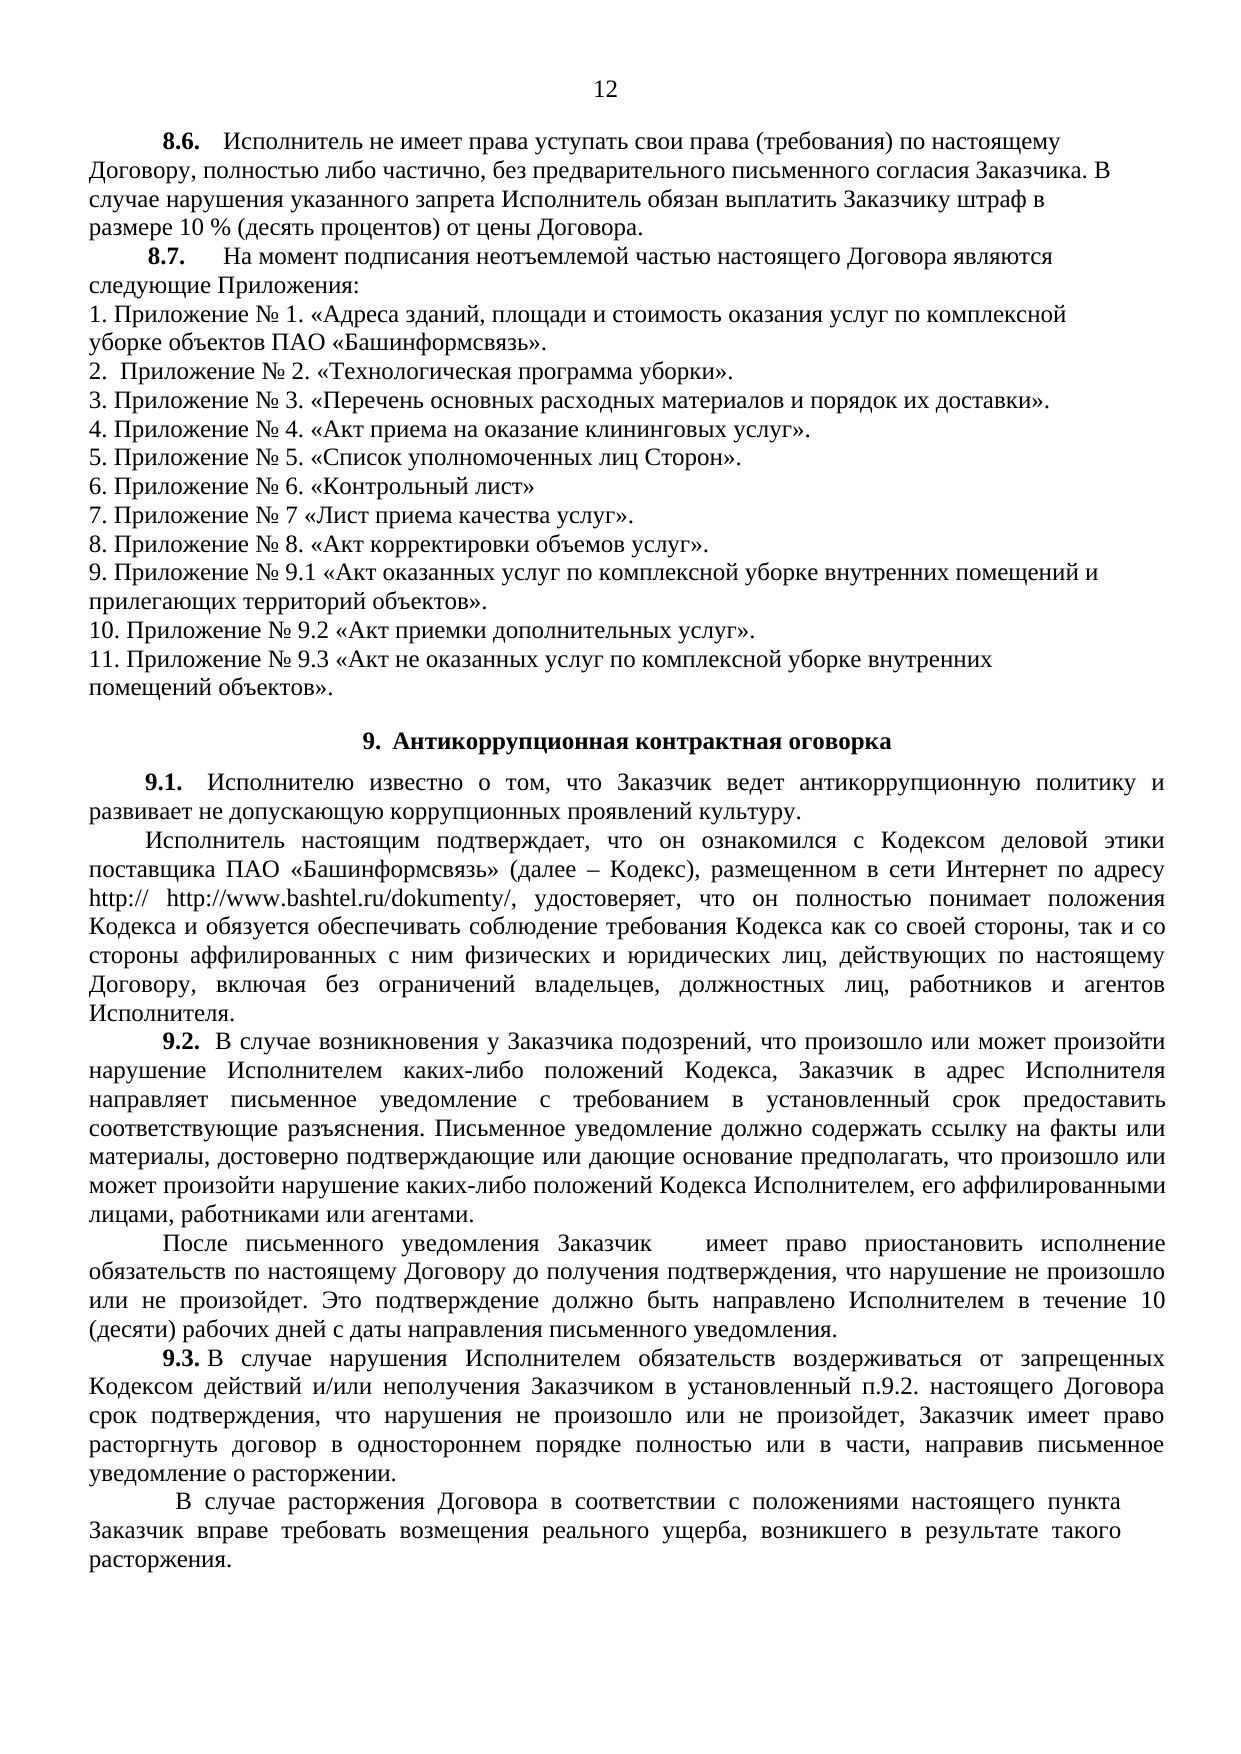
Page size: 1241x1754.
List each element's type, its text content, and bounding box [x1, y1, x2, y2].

text 8. Приложение № 8. «Акт корректировки объемов услуг». [89, 529, 1122, 557]
list Исполнителю известно о том, что Заказчик ведет антикоррупционную политику и развивает не допускающую коррупционных проявлений культуру. [89, 767, 1166, 825]
text В случае расторжения Договора в соответствии с положениями настоящего пункта Заказчик вправе требовать возмещения реального ущерба, возникшего в результате такого расторжения. [89, 1486, 1122, 1573]
text 4. Приложение № 4. «Акт приема на оказание клининговых услуг». [89, 414, 1122, 442]
text 7. Приложение № 7 «Лист приема качества услуг». [89, 500, 1122, 529]
text 10. Приложение № 9.2 «Акт приемки дополнительных услуг». [89, 615, 1122, 644]
text 3. Приложение № 3. «Перечень основных расходных материалов и порядок их доставки». [89, 385, 1122, 414]
text 1. Приложение № 1. «Адреса зданий, площади и стоимость оказания услуг по комплексной уборке объектов ПАО «Башинформсвязь». [89, 299, 1122, 356]
text 9. Приложение № 9.1 «Акт оказанных услуг по комплексной уборке внутренних помещений и прилегающих территорий объектов». [89, 557, 1122, 615]
text 2. Приложение № 2. «Технологическая программа уборки». [89, 356, 1122, 385]
text После письменного уведомления Заказчик имеет право приостановить исполнение обязательств по настоящему Договору до получения подтверждения, что нарушение не произошло или не произойдет. Это подтверждение должно быть направлено Исполнителем в течение 10 (десяти) рабочих дней с даты направления письменного уведомления. [89, 1228, 1166, 1343]
list Антикоррупционная контрактная оговорка [89, 726, 1166, 755]
list Исполнитель не имеет права уступать свои права (требования) по настоящему Договору, полностью либо частично, без предварительного письменного согласия Заказчика. В случае нарушения указанного запрета Исполнитель обязан выплатить Заказчику штраф в размере 10 % (десять процентов) от цены Договора. [89, 126, 1122, 241]
text 11. Приложение № 9.3 «Акт не оказанных услуг по комплексной уборке внутренних помещений объектов». [89, 644, 1122, 701]
list На момент подписания неотъемлемой частью настоящего Договора являются следующие Приложения: [89, 241, 1122, 299]
text 5. Приложение № 5. «Список уполномоченных лиц Сторон». [89, 442, 1122, 471]
text Исполнитель настоящим подтверждает, что он ознакомился с Кодексом деловой этики поставщика ПАО «Башинформсвязь» (далее – Кодекс), размещенном в сети Интернет по адресу http:// http://www.bashtel.ru/dokumenty/, удостоверяет, что он полностью понимает положения Кодекса и обязуется обеспечивать соблюдение требования Кодекса как со своей стороны, так и со стороны аффилированных с ним физических и юридических лиц, действующих по настоящему Договору, включая без ограничений владельцев, должностных лиц, работников и агентов Исполнителя. [89, 825, 1166, 1026]
text 6. Приложение № 6. «Контрольный лист» [89, 471, 1122, 500]
list В случае возникновения у Заказчика подозрений, что произошло или может произойти нарушение Исполнителем каких-либо положений Кодекса, Заказчик в адрес Исполнителя направляет письменное уведомление с требованием в установленный срок предоставить соответствующие разъяснения. Письменное уведомление должно содержать ссылку на факты или материалы, достоверно подтверждающие или дающие основание предполагать, что произошло или может произойти нарушение каких-либо положений Кодекса Исполнителем, его аффилированными лицами, работниками или агентами. [89, 1026, 1166, 1228]
list В случае нарушения Исполнителем обязательств воздерживаться от запрещенных Кодексом действий и/или неполучения Заказчиком в установленный п.9.2. настоящего Договора срок подтверждения, что нарушения не произошло или не произойдет, Заказчик имеет право расторгнуть договор в одностороннем порядке полностью или в части, направив письменное уведомление о расторжении. [89, 1343, 1166, 1486]
